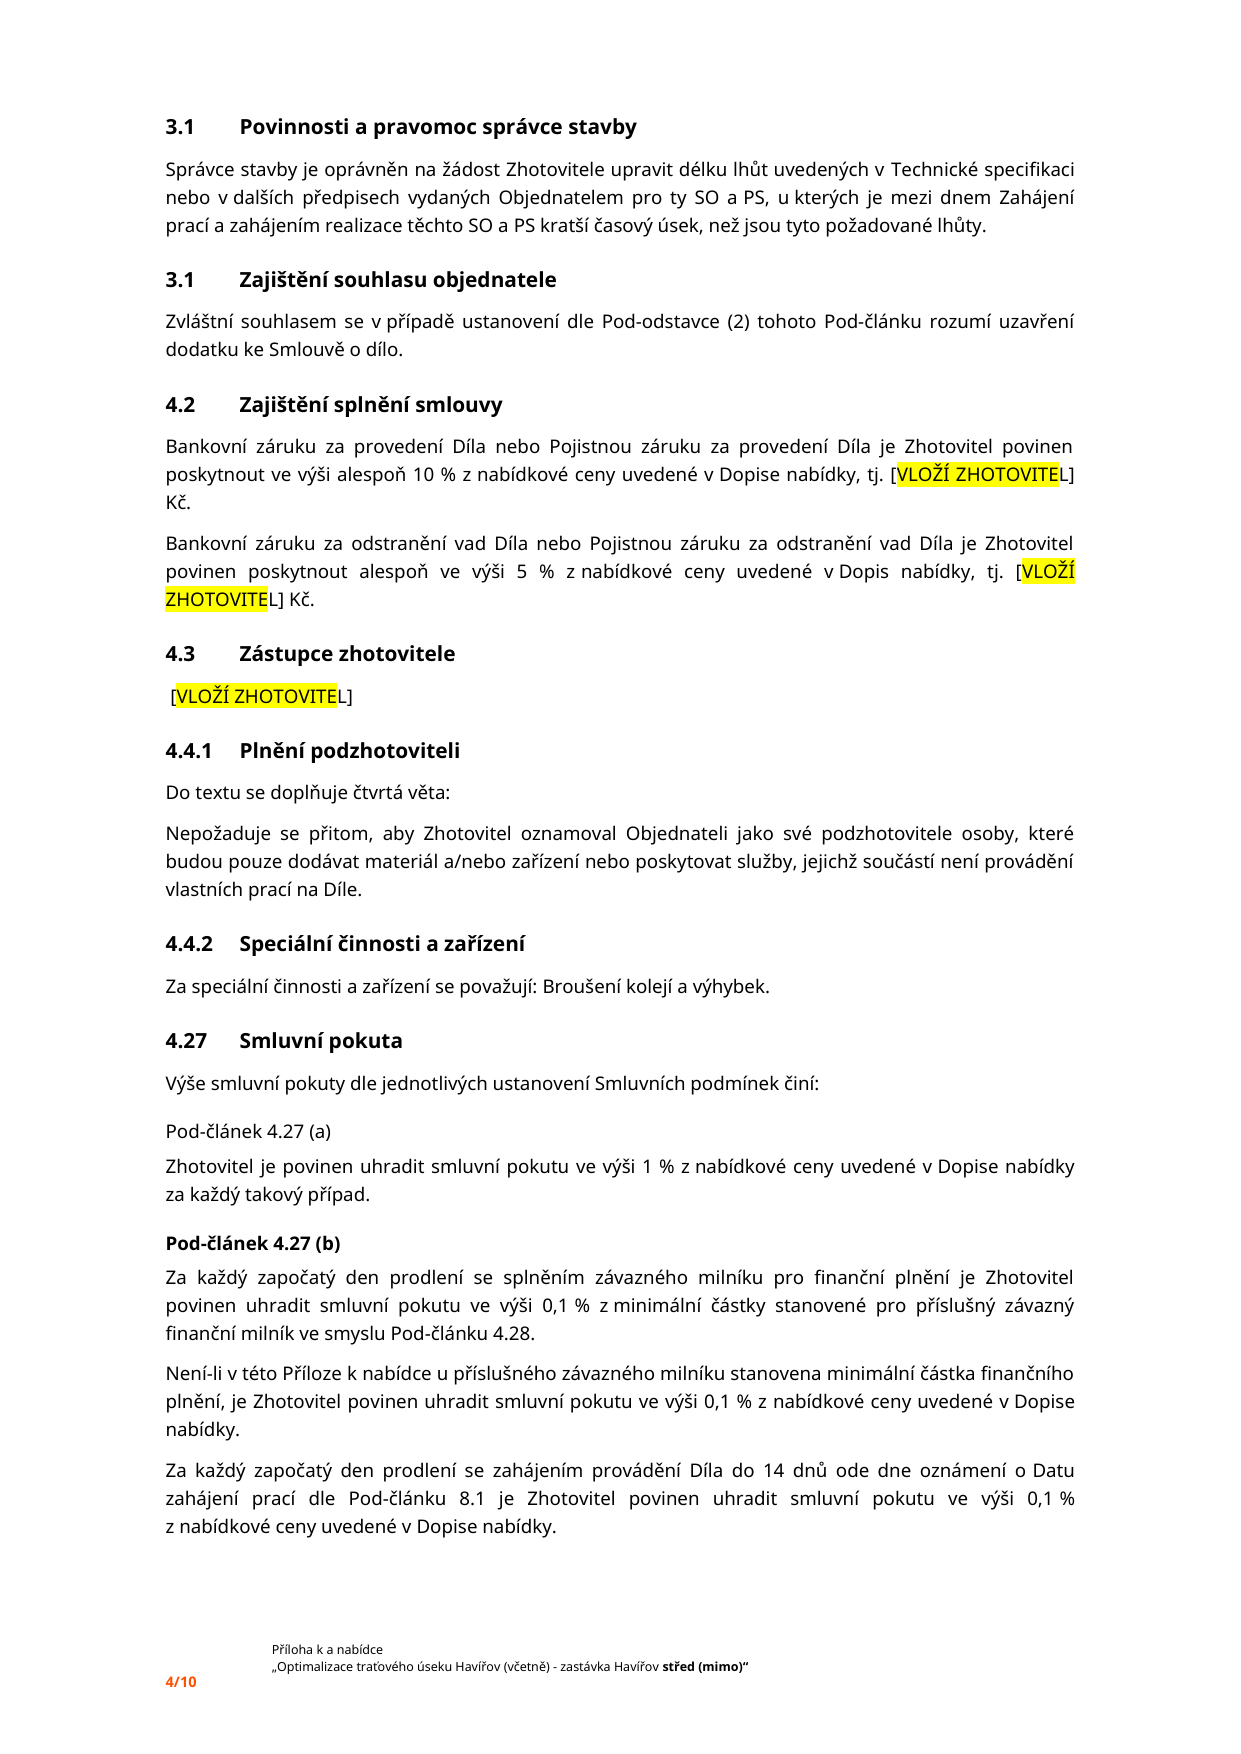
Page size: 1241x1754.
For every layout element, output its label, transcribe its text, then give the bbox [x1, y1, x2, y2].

text 4.3 Zástupce zhotovitele [165, 639, 1075, 668]
text Nepožaduje se přitom, aby Zhotovitel oznamoval Objednateli jako své podzhotovitele osoby, které budou pouze dodávat materiál a/nebo zařízení nebo poskytovat služby, jejichž součástí není provádění vlastních prací na Díle. [165, 820, 1075, 902]
text Zvláštní souhlasem se v případě ustanovení dle Pod-odstavce (2) tohoto Pod-článku rozumí uzavření dodatku ke Smlouvě o dílo. [165, 309, 1075, 362]
text 4.4.2 Speciální činnosti a zařízení [165, 929, 1075, 958]
text Za každý započatý den prodlení se splněním závazného milníku pro finanční plnění je Zhotovitel povinen uhradit smluvní pokutu ve výši 0,1 % z minimální částky stanovené pro příslušný závazný finanční milník ve smyslu Pod-článku 4.28. [165, 1264, 1075, 1346]
text [VLOŽÍ ZHOTOVITEL] [337, 683, 1075, 708]
text 3.1 Povinnosti a pravomoc správce stavby [165, 112, 1075, 141]
text Pod-článek 4.27 (b) [165, 1230, 1075, 1255]
text 3.1 Zajištění souhlasu objednatele [165, 265, 1075, 293]
text Správce stavby je oprávněn na žádost Zhotovitele upravit délku lhůt uvedených v Technické specifikaci nebo v dalších předpisech vydaných Objednatelem pro ty SO a PS, u kterých je mezi dnem Zahájení prací a zahájením realizace těchto SO a PS kratší časový úsek, než jsou tyto požadované lhůty. [165, 156, 1075, 237]
text Není-li v této Příloze k nabídce u příslušného závazného milníku stanovena minimální částka finančního plnění, je Zhotovitel povinen uhradit smluvní pokutu ve výši 0,1 % z nabídkové ceny uvedené v Dopise nabídky. [165, 1361, 1075, 1442]
text 4.4.1 Plnění podzhotoviteli [165, 736, 1075, 764]
text Bankovní záruku za odstranění vad Díla nebo Pojistnou záruku za odstranění vad Díla je Zhotovitel povinen poskytnout alespoň ve výši 5 % z nabídkové ceny uvedené v Dopis nabídky, tj. [VLOŽÍ ZHOTOVITEL] Kč. [165, 530, 1075, 612]
text Zhotovitel je povinen uhradit smluvní pokutu ve výši 1 % z nabídkové ceny uvedené v Dopise nabídky za každý takový případ. [165, 1153, 1075, 1206]
text Za každý započatý den prodlení se zahájením provádění Díla do 14 dnů ode dne oznámení o Datu zahájení prací dle Pod-článku 8.1 je Zhotovitel povinen uhradit smluvní pokutu ve výši 0,1 % z nabídkové ceny uvedené v Dopise nabídky. [165, 1457, 1075, 1539]
text Do textu se doplňuje čtvrtá věta: [165, 780, 1075, 805]
text Pod-článek 4.27 (a) [165, 1119, 1075, 1144]
text Výše smluvní pokuty dle jednotlivých ustanovení Smluvních podmínek činí: [165, 1070, 1075, 1095]
text Bankovní záruku za provedení Díla nebo Pojistnou záruku za provedení Díla je Zhotovitel povinen poskytnout ve výši alespoň 10 % z nabídkové ceny uvedené v Dopise nabídky, tj. [VLOŽÍ ZHOTOVITEL] Kč. [165, 433, 1075, 515]
text 4.2 Zajištění splnění smlouvy [165, 390, 1075, 418]
text Za speciální činnosti a zařízení se považují: Broušení kolejí a výhybek. [165, 973, 1075, 998]
text 4.27 Smluvní pokuta [165, 1026, 1075, 1054]
